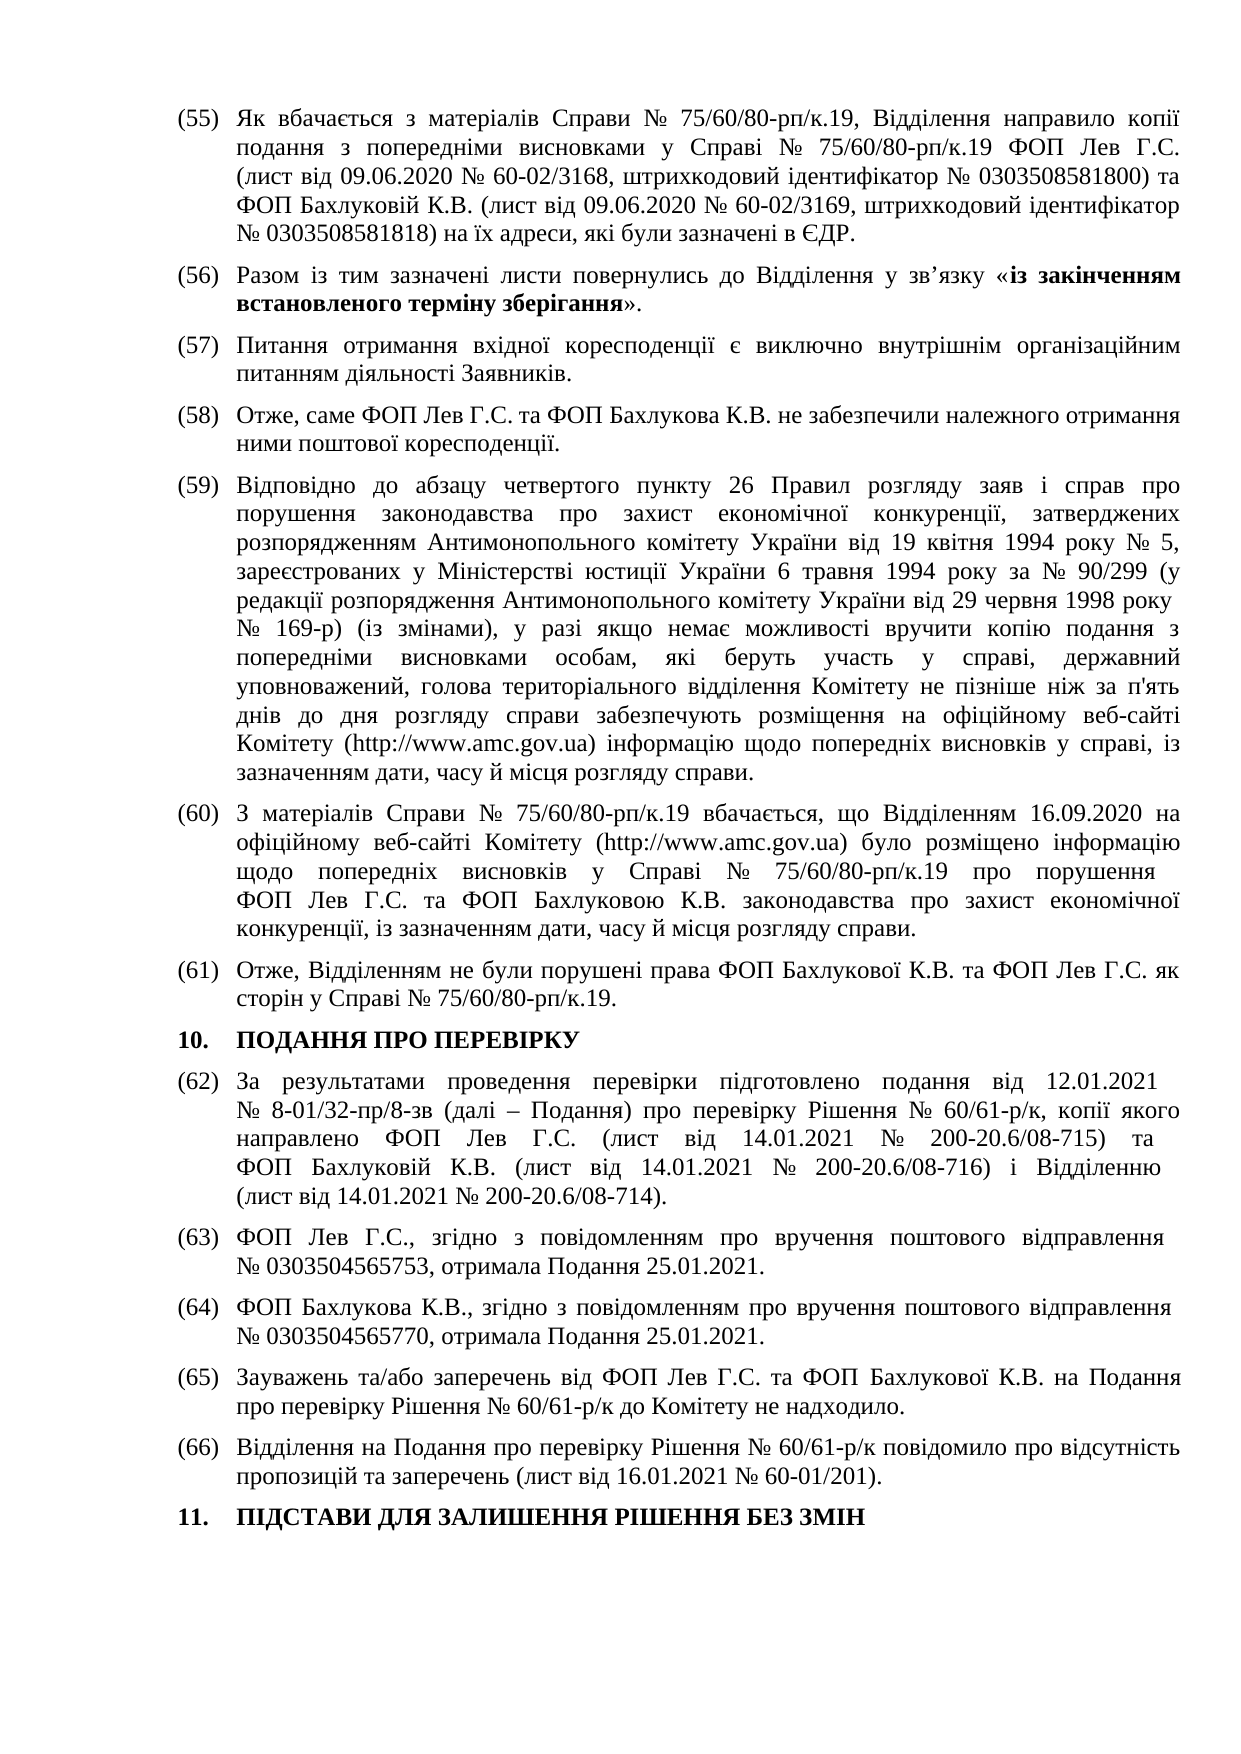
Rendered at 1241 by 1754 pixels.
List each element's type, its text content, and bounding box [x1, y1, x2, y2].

list Як вбачається з матеріалів Справи № 75/60/80-рп/к.19, Відділення направило копії подання з попередніми висновками у Справі № 75/60/80-рп/к.19 ФОП Лев Г.С. (лист від 09.06.2020 № 60-02/3168, штрихкодовий ідентифікатор № 0303508581800) та ФОП Бахлуковій К.В. (лист від 09.06.2020 № 60-02/3169, штрихкодовий ідентифікатор № 0303508581818) на їх адреси, які були зазначені в ЄДР. [177, 103, 1181, 247]
list Зауважень та/або заперечень від ФОП Лев Г.С. та ФОП Бахлукової К.В. на Подання про перевірку Рішення № 60/61-р/к до Комітету не надходило. [177, 1362, 1181, 1420]
text 11. ПІДСТАВИ ДЛЯ ЗАЛИШЕННЯ РІШЕННЯ БЕЗ ЗМІН [177, 1502, 1181, 1531]
list За результатами проведення перевірки підготовлено подання від 12.01.2021 № 8-01/32-пр/8-зв (далі – Подання) про перевірку Рішення № 60/61-р/к, копії якого направлено ФОП Лев Г.С. (лист від 14.01.2021 № 200-20.6/08-715) та ФОП Бахлуковій К.В. (лист від 14.01.2021 № 200-20.6/08-716) і Відділенню (лист від 14.01.2021 № 200-20.6/08-714). [177, 1066, 1181, 1210]
text 10. ПОДАННЯ ПРО ПЕРЕВІРКУ [177, 1025, 1181, 1053]
list Отже, Відділенням не були порушені права ФОП Бахлукової К.В. та ФОП Лев Г.С. як сторін у Справі № 75/60/80-рп/к.19. [177, 955, 1181, 1012]
list Відповідно до абзацу четвертого пункту 26 Правил розгляду заяв і справ про порушення законодавства про захист економічної конкуренції, затверджених розпорядженням Антимонопольного комітету України від 19 квітня 1994 року № 5, зареєстрованих у Міністерстві юстиції України 6 травня 1994 року за № 90/299 (у редакції розпорядження Антимонопольного комітету України від 29 червня 1998 року № 169-р) (із змінами), у разі якщо немає можливості вручити копію подання з попередніми висновками особам, які беруть участь у справі, державний уповноважений, голова територіального відділення Комітету не пізніше ніж за п'ять днів до дня розгляду справи забезпечують розміщення на офіційному веб-сайті Комітету (http://www.amc.gov.ua) інформацію щодо попередніх висновків у справі, із зазначенням дати, часу й місця розгляду справи. [177, 470, 1181, 786]
list Разом із тим зазначені листи повернулись до Відділення у зв’язку «із закінченням встановленого терміну зберігання». [177, 260, 1181, 317]
list ФОП Бахлукова К.В., згідно з повідомленням про вручення поштового відправлення № 0303504565770, отримала Подання 25.01.2021. [177, 1292, 1181, 1350]
list Відділення на Подання про перевірку Рішення № 60/61-р/к повідомило про відсутність пропозицій та заперечень (лист від 16.01.2021 № 60-01/201). [177, 1432, 1181, 1490]
list ФОП Лев Г.С., згідно з повідомленням про вручення поштового відправлення № 0303504565753, отримала Подання 25.01.2021. [177, 1222, 1181, 1280]
list Питання отримання вхідної коресподенції є виключно внутрішнім організаційним питанням діяльності Заявників. [177, 330, 1181, 387]
list Отже, саме ФОП Лев Г.С. та ФОП Бахлукова К.В. не забезпечили належного отримання ними поштової коресподенції. [177, 400, 1181, 457]
list З матеріалів Справи № 75/60/80-рп/к.19 вбачається, що Відділенням 16.09.2020 на офіційному веб-сайті Комітету (http://www.amc.gov.ua) було розміщено інформацію щодо попередніх висновків у Справі № 75/60/80-рп/к.19 про порушення ФОП Лев Г.С. та ФОП Бахлуковою К.В. законодавства про захист економічної конкуренції, із зазначенням дати, часу й місця розгляду справи. [177, 798, 1181, 942]
